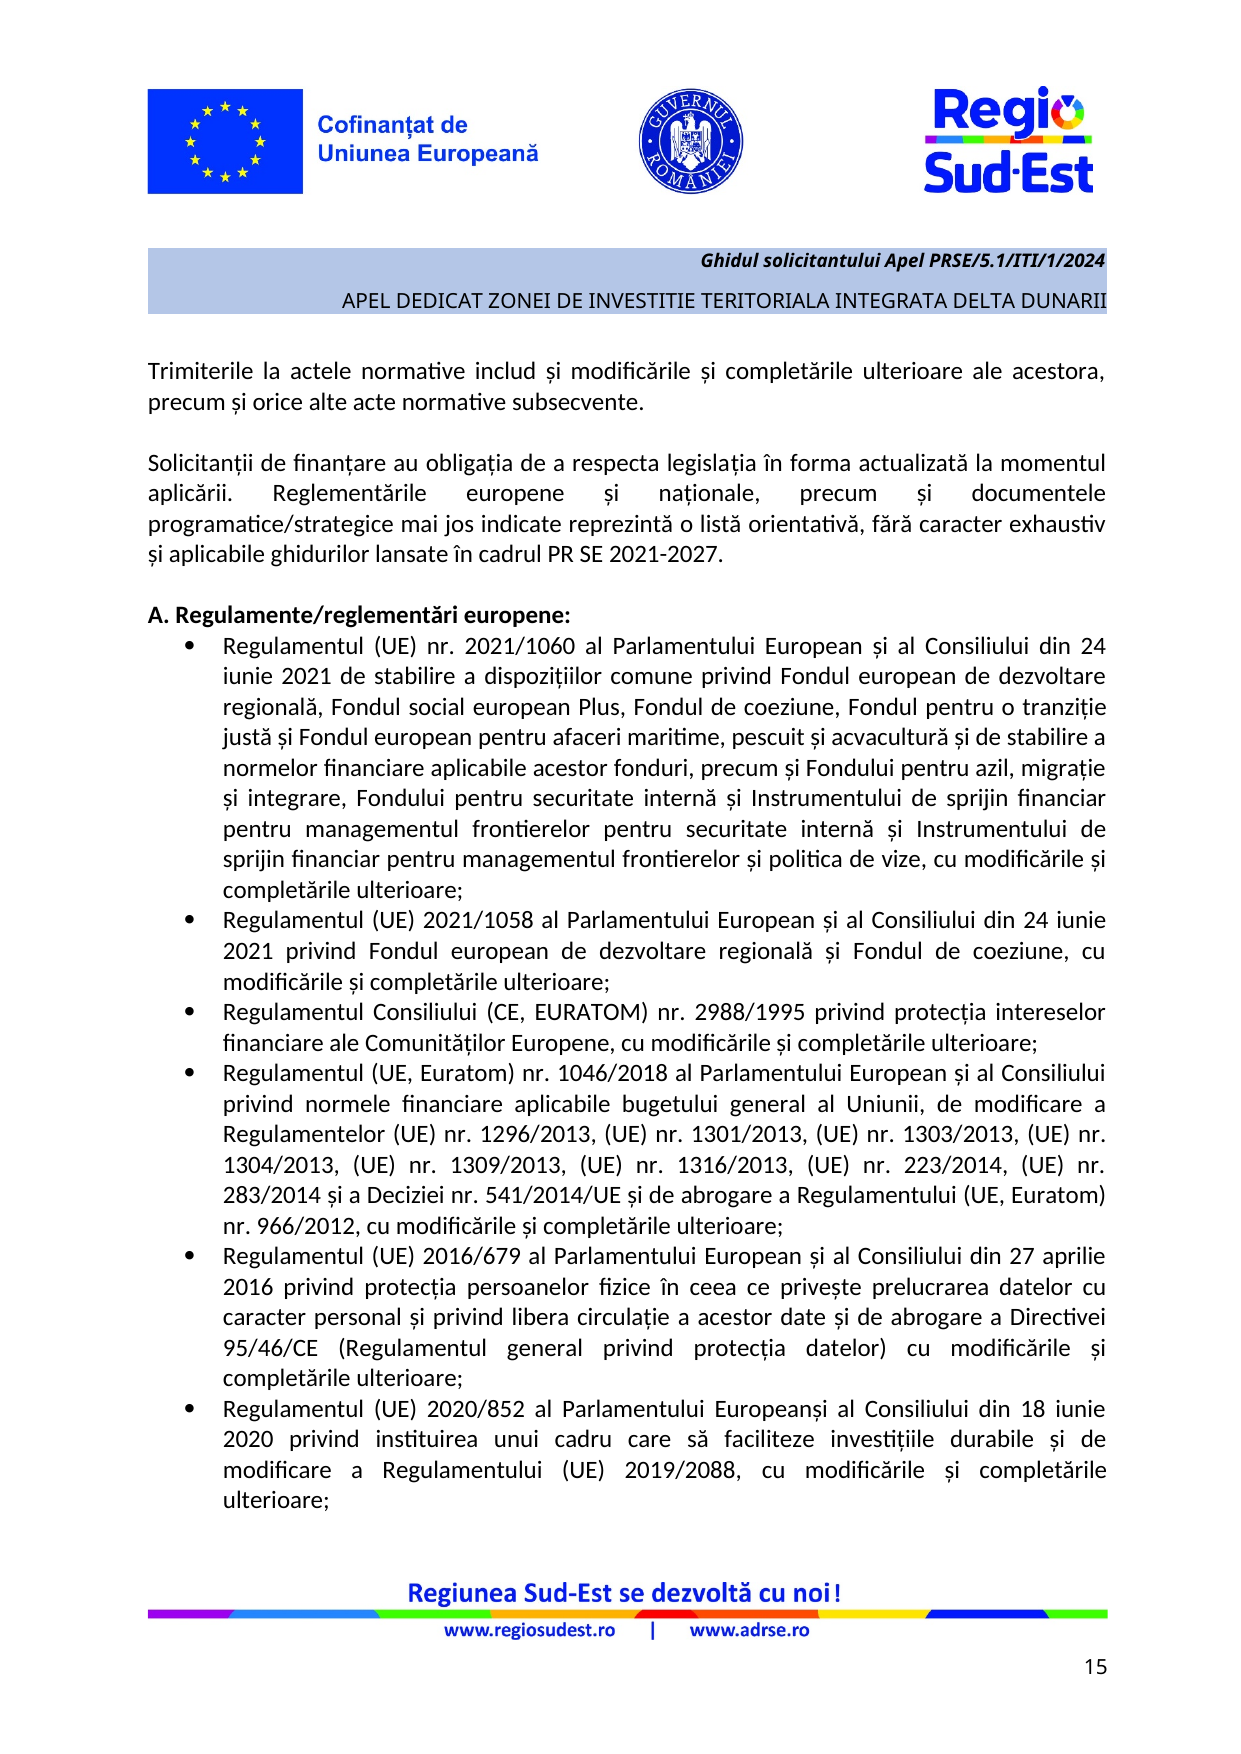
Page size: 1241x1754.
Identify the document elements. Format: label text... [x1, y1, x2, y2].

list Regulamentul (UE) nr. 2021/1060 al Parlamentului European și al Consiliului din 24 iunie 2021 de stabilire a dispozițiilor comune privind Fondul european de dezvoltare regională, Fondul social european Plus, Fondul de coeziune, Fondul pentru o tranziție justă și Fondul european pentru afaceri maritime, pescuit și acvacultură și de stabilire a normelor financiare aplicabile acestor fonduri, precum și Fondului pentru azil, migrație și integrare, Fondului pentru securitate internă și Instrumentului de sprijin financiar pentru managementul frontierelor pentru securitate internă și Instrumentului de sprijin financiar pentru managementul frontierelor și politica de vize, cu modificările și completările ulterioare; [185, 630, 1107, 904]
list Regulamentul (UE) 2020/852 al Parlamentului Europeanși al Consiliului din 18 iunie 2020 privind instituirea unui cadru care să faciliteze investițiile durabile și de modificare a Regulamentului (UE) 2019/2088, cu modificările și completările ulterioare; [185, 1393, 1107, 1515]
text Trimiterile la actele normative includ și modificările și completările ulterioare ale acestora, precum și orice alte acte normative subsecvente. [148, 355, 1107, 416]
list Regulamentul Consiliului (CE, EURATOM) nr. 2988/1995 privind protecția intereselor financiare ale Comunităților Europene, cu modificările și completările ulterioare; [185, 996, 1107, 1057]
list Regulamentul (UE) 2021/1058 al Parlamentului European și al Consiliului din 24 iunie 2021 privind Fondul european de dezvoltare regională și Fondul de coeziune, cu modificările și completările ulterioare; [185, 904, 1107, 996]
list Regulamentul (UE, Euratom) nr. 1046/2018 al Parlamentului European și al Consiliului privind normele financiare aplicabile bugetului general al Uniunii, de modificare a Regulamentelor (UE) nr. 1296/2013, (UE) nr. 1301/2013, (UE) nr. 1303/2013, (UE) nr. 1304/2013, (UE) nr. 1309/2013, (UE) nr. 1316/2013, (UE) nr. 223/2014, (UE) nr. 283/2014 și a Deciziei nr. 541/2014/UE și de abrogare a Regulamentului (UE, Euratom) nr. 966/2012, cu modificările și completările ulterioare; [185, 1057, 1107, 1240]
list Regulamentul (UE) 2016/679 al Parlamentului European și al Consiliului din 27 aprilie 2016 privind protecția persoanelor fizice în ceea ce privește prelucrarea datelor cu caracter personal și privind libera circulație a acestor date și de abrogare a Directivei 95/46/CE (Regulamentul general privind protecția datelor) cu modificările și completările ulterioare; [185, 1240, 1107, 1393]
text Solicitanţii de finanțare au obligația de a respecta legislaţia în forma actualizată la momentul aplicării. Reglementările europene și naționale, precum și documentele programatice/strategice mai jos indicate reprezintă o listă orientativă, fără caracter exhaustiv și aplicabile ghidurilor lansate în cadrul PR SE 2021-2027. [148, 447, 1107, 569]
text A. Regulamente/reglementări europene: [148, 599, 1107, 630]
picture [147, 86, 1093, 195]
picture [147, 1582, 1108, 1640]
